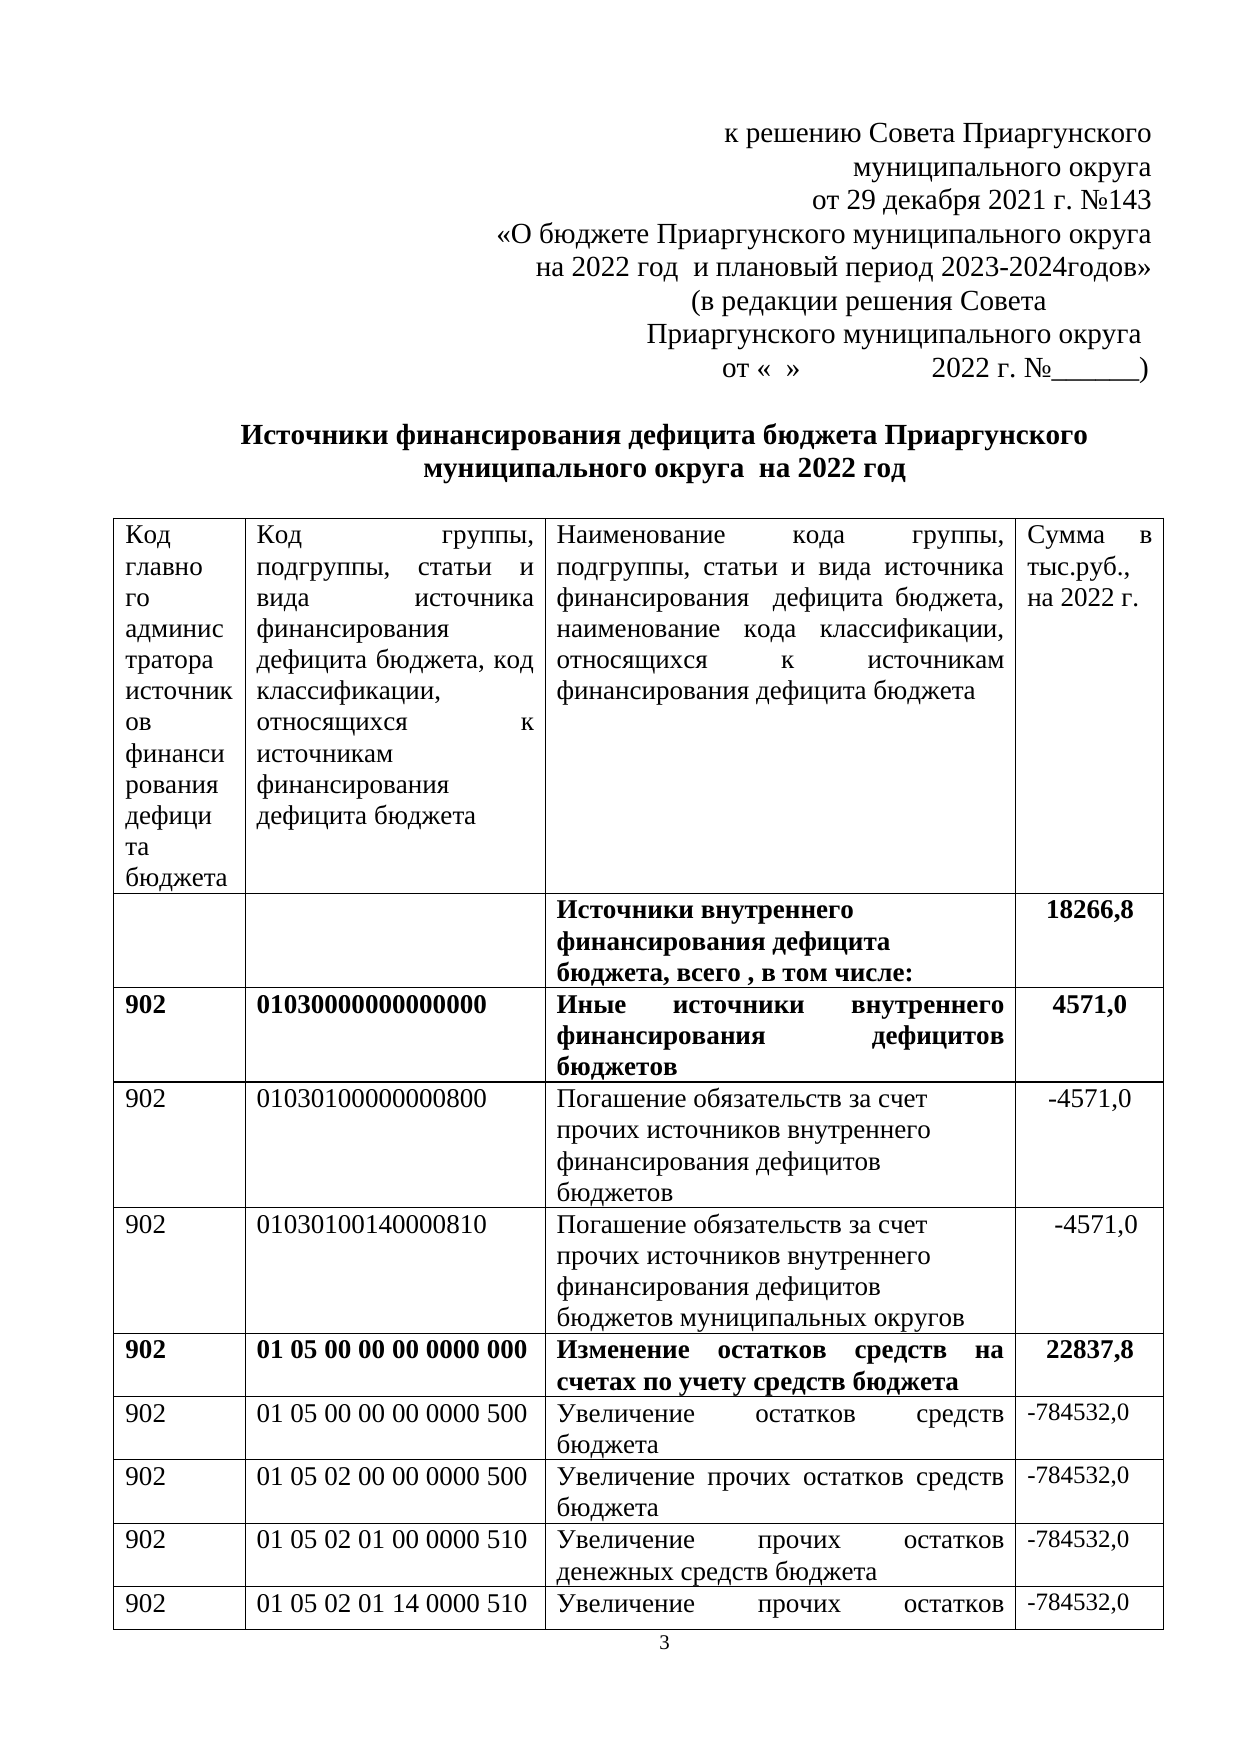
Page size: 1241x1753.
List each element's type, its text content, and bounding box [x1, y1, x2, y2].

table_cell Изменение остатков средств на счетах по учету средств бюджета [546, 1334, 1015, 1396]
table_cell Увеличение остатков средств бюджета [546, 1397, 1015, 1459]
table_cell 01030000000000000 [246, 988, 545, 1081]
text (в редакции решения Совета [177, 283, 1152, 316]
table_cell Источники внутреннего финансирования дефицита бюджета, всего , в том числе: [546, 894, 1015, 987]
table_cell [114, 894, 245, 987]
text от « » 2022 г. №______) [546, 350, 1152, 383]
table_cell 01 05 00 00 00 0000 500 [246, 1397, 545, 1459]
table_cell 22837,8 [1016, 1334, 1163, 1396]
table_header Код группы, подгруппы, статьи и вида источника финансирования дефицита бюджета, код классификации, относящихся к источникам финансирования дефицита бюджета [246, 519, 545, 892]
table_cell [546, 1587, 1015, 1629]
table_cell 01 05 02 01 00 0000 510 [246, 1524, 545, 1586]
text от 29 декабря 2021 г. №143 [177, 182, 1152, 216]
table_header Код главно го администратора источников финансирования дефици та бюджета [114, 519, 245, 892]
table_cell Погашение обязательств за счет прочих источников внутреннего финансирования дефицитов бюджетов муниципальных округов [546, 1208, 1015, 1333]
table_cell -784532,0 [1016, 1397, 1163, 1459]
table_cell 902 [114, 1083, 245, 1207]
table_cell Погашение обязательств за счет прочих источников внутреннего финансирования дефицитов бюджетов [546, 1083, 1015, 1207]
table_cell 902 [114, 988, 245, 1081]
table_cell 01 05 02 00 00 0000 500 [246, 1460, 545, 1523]
table_cell 902 [114, 1208, 245, 1333]
text Источники финансирования дефицита бюджета Приаргунского муниципального округа на 2022 год [177, 417, 1152, 484]
table_cell [246, 894, 545, 987]
table_cell Увеличение прочих остатков денежных средств бюджета [546, 1524, 1015, 1586]
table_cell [246, 1587, 545, 1629]
table_cell 01 05 00 00 00 0000 000 [246, 1334, 545, 1396]
table_header Наименование кода группы, подгруппы, статьи и вида источника финансирования дефицита бюджета, наименование кода классификации, относящихся к источникам финансирования дефицита бюджета [546, 519, 1015, 892]
table_cell 902 [114, 1524, 245, 1586]
text «О бюджете Приаргунского муниципального округа [177, 216, 1152, 249]
text к решению Совета Приаргунского муниципального округа [177, 115, 1152, 182]
table_cell 01030100000000800 [246, 1083, 545, 1207]
table_cell 01030100140000810 [246, 1208, 545, 1333]
table_cell 902 [114, 1334, 245, 1396]
table_cell -784532,0 [1016, 1460, 1163, 1523]
table_cell -4571,0 [1016, 1208, 1163, 1333]
table_cell -784532,0 [1016, 1587, 1163, 1629]
table_cell 902 [114, 1587, 245, 1629]
table_header Сумма в тыс.руб., на 2022 г. [1016, 519, 1163, 892]
table_cell 902 [114, 1397, 245, 1459]
text Приаргунского муниципального округа [177, 316, 1152, 350]
text на 2022 год и плановый период 2023-2024годов» [177, 249, 1152, 283]
table_cell 4571,0 [1016, 988, 1163, 1081]
table_cell 902 [114, 1460, 245, 1523]
table_cell 18266,8 [1016, 894, 1163, 987]
table_cell Увеличение прочих остатков средств бюджета [546, 1460, 1015, 1523]
table_cell -784532,0 [1016, 1524, 1163, 1586]
table_cell Иные источники внутреннего финансирования дефицитов бюджетов [546, 988, 1015, 1081]
table_cell -4571,0 [1016, 1083, 1163, 1207]
